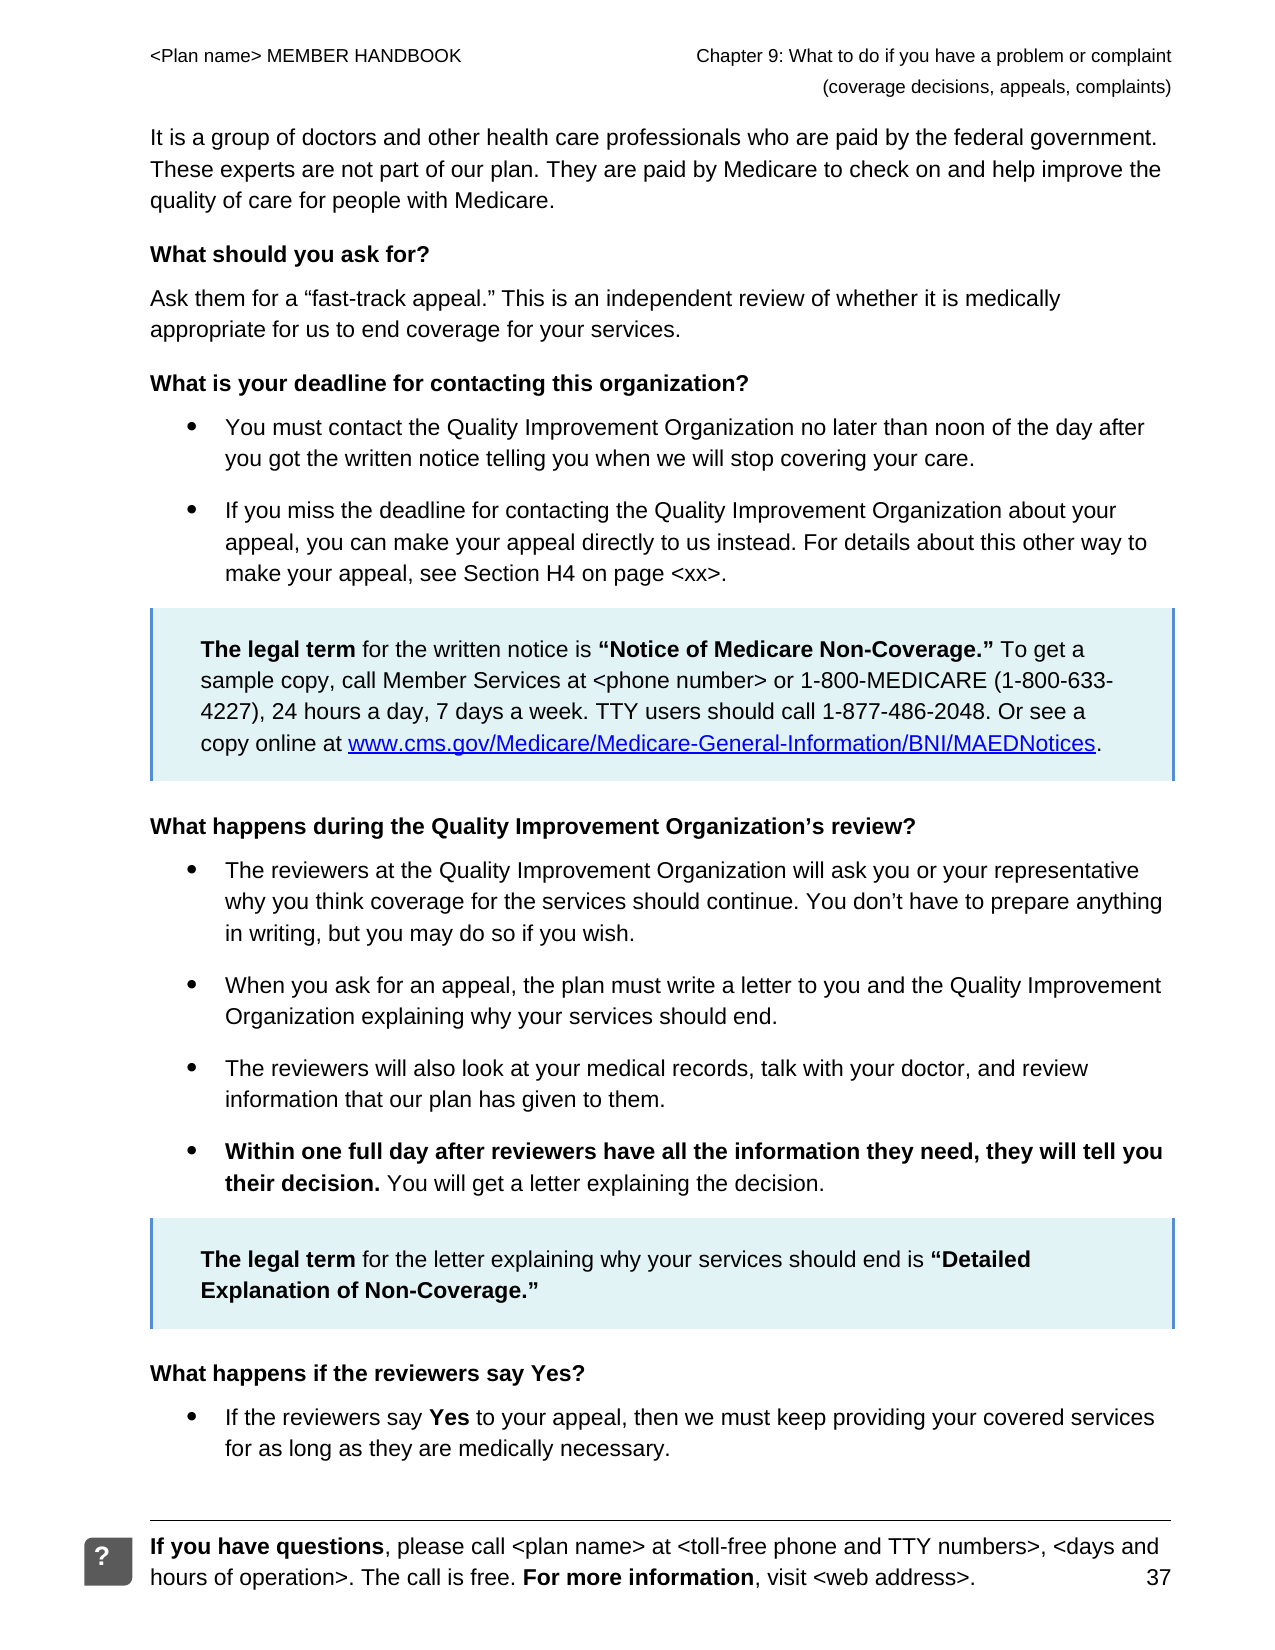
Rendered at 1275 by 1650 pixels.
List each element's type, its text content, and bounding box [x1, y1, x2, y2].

subtitle What should you ask for? [150, 235, 1096, 269]
list The reviewers will also look at your medical records, talk with your doctor, and review information that our plan has given to them. [187, 1051, 1171, 1114]
list The reviewers at the Quality Improvement Organization will ask you or your representative why you think coverage for the services should continue. You don’t have to prepare anything in writing, but you may do so if you wish. [187, 853, 1171, 947]
table_header The legal term for the written notice is “Notice of Medicare Non-Coverage.” To get a sample copy, call Member Services at <phone number> or 1-800-MEDICARE (1-800-633-4227), 24 hours a day, 7 days a week. TTY users should call 1-877-486-2048. Or see a copy online at www.cms.gov/Medicare/Medicare-General-Information/BNI/MAEDNotices. [153, 611, 1172, 778]
list Within one full day after reviewers have all the information they need, they will tell you their decision. You will get a letter explaining the decision. [187, 1135, 1171, 1197]
text Ask them for a “fast-track appeal.” This is an independent review of whether it is medically appropriate for us to end coverage for your services. [150, 281, 1171, 344]
subtitle What is your deadline for contacting this organization? [150, 364, 1096, 398]
subtitle What happens during the Quality Improvement Organization’s review? [150, 808, 1096, 841]
list If the reviewers say Yes to your appeal, then we must keep providing your covered services for as long as they are medically necessary. [187, 1401, 1171, 1463]
text It is a group of doctors and other health care professionals who are paid by the federal government. These experts are not part of our plan. They are paid by Medicare to check on and help improve the quality of care for people with Medicare. [150, 121, 1171, 214]
list If you miss the deadline for contacting the Quality Improvement Organization about your appeal, you can make your appeal directly to us instead. For details about this other way to make your appeal, see Section H4 on page <xx>. [187, 494, 1171, 587]
subtitle What happens if the reviewers say Yes? [150, 1355, 1096, 1388]
table_header The legal term for the letter explaining why your services should end is “Detailed Explanation of Non-Coverage.” [153, 1221, 1172, 1325]
list You must contact the Quality Improvement Organization no later than noon of the day after you got the written notice telling you when we will stop covering your care. [187, 410, 1171, 473]
list When you ask for an appeal, the plan must write a letter to you and the Quality Improvement Organization explaining why your services should end. [187, 968, 1171, 1031]
